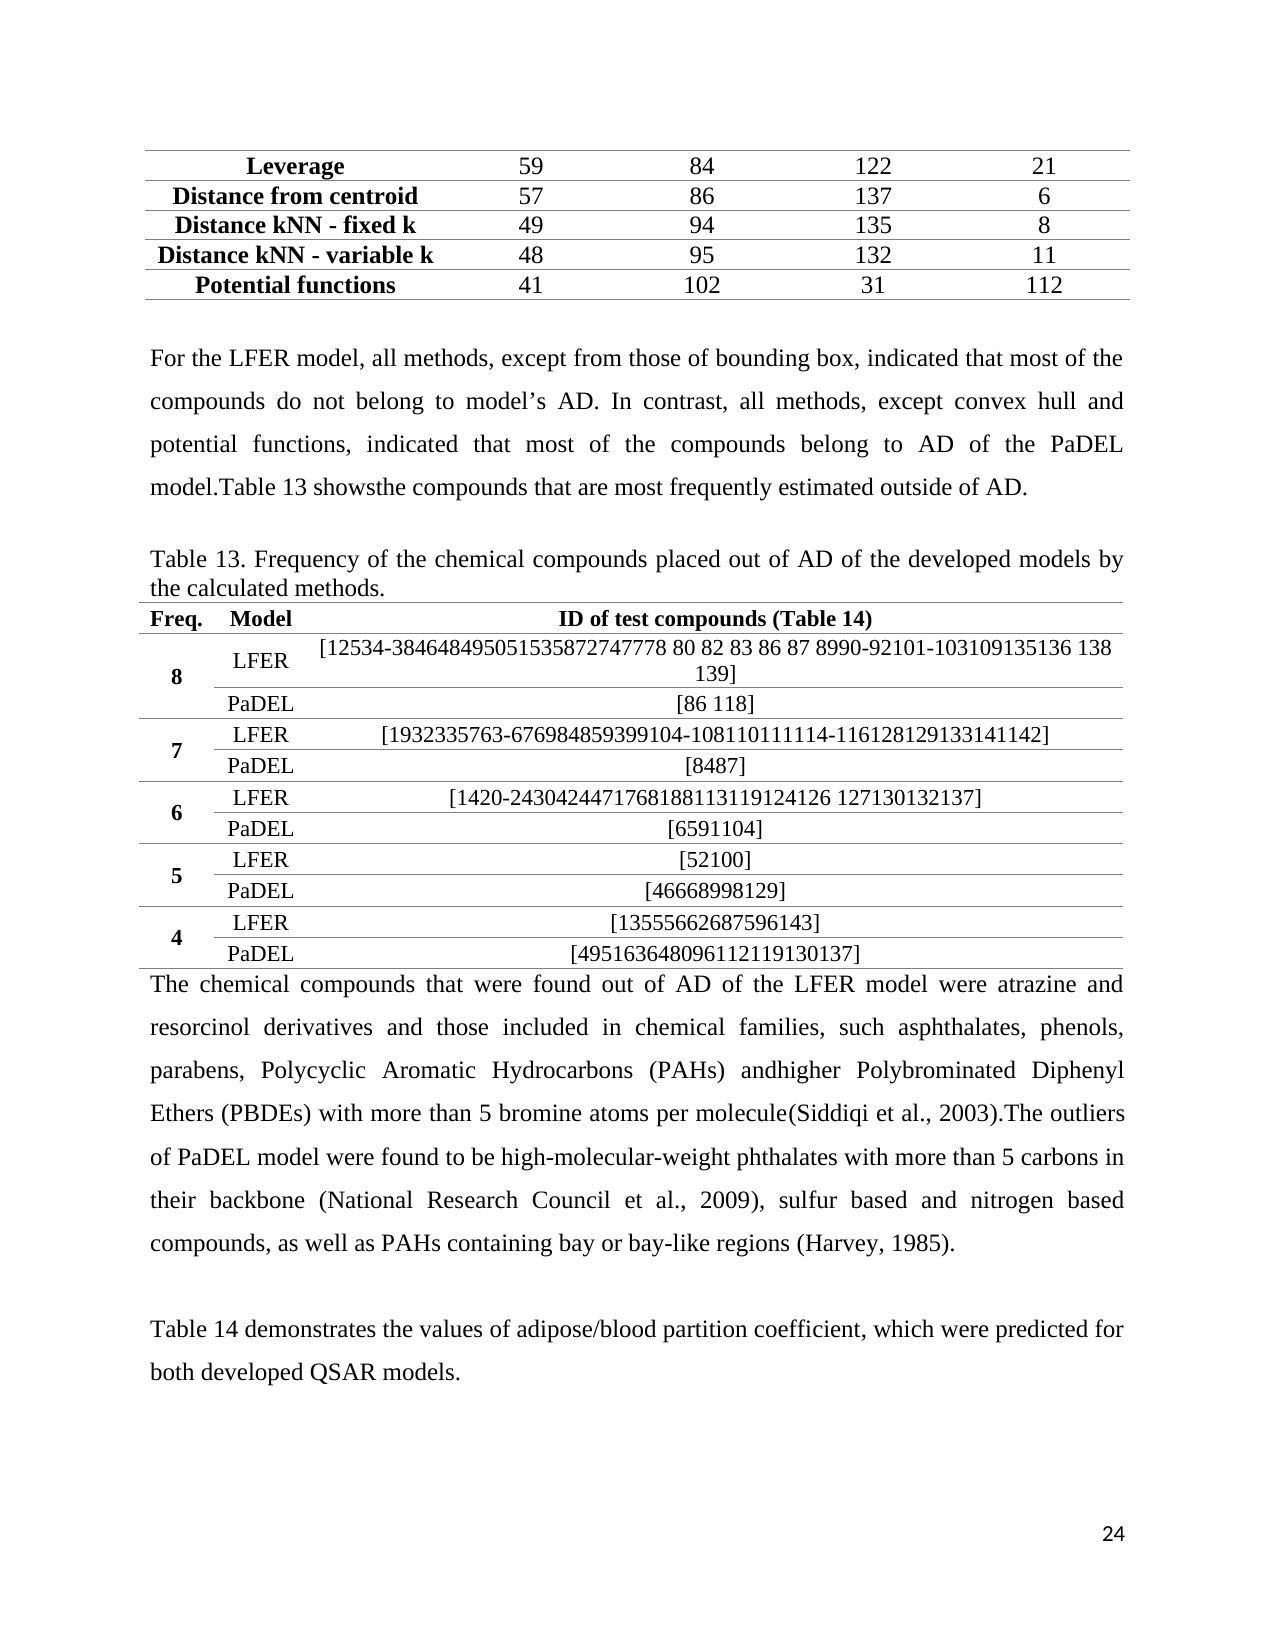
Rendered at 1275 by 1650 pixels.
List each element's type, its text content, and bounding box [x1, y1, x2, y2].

table_cell 49 [445, 211, 616, 239]
table_cell 135 [788, 211, 958, 239]
table_cell 137 [788, 181, 958, 209]
table_cell LFER [214, 782, 307, 812]
table_cell 95 [616, 240, 787, 269]
table_cell Distance kNN - fixed k [145, 211, 445, 239]
table_cell [1932335763-676984859399104-108110111114-116128129133141142] [308, 719, 1123, 749]
table_cell Distance kNN - variable k [145, 240, 445, 269]
table_cell 5 [139, 844, 214, 906]
table_cell LFER [214, 844, 307, 874]
table_cell Leverage [145, 151, 445, 180]
table_cell PaDEL [214, 938, 307, 968]
text Table 13. Frequency of the chemical compounds placed out of AD of the developed models by the calculated methods. [150, 544, 1125, 602]
table_cell PaDEL [214, 875, 307, 906]
table_cell PaDEL [214, 750, 307, 781]
table_cell [495163648096112119130137] [308, 938, 1123, 968]
table_cell 41 [445, 270, 616, 299]
table_cell 86 [616, 181, 787, 209]
table_cell 112 [959, 270, 1130, 299]
table_cell 4 [139, 907, 214, 968]
table_cell [46668998129] [308, 875, 1123, 906]
table_cell PaDEL [214, 688, 307, 718]
text The chemical compounds that were found out of AD of the LFER model were atrazine and resorcinol derivatives and those included in chemical families, such asphthalates, phenols, parabens, Polycyclic Aromatic Hydrocarbons (PAHs) andhigher Polybrominated Diphenyl Ethers (PBDEs) with more than 5 bromine atoms per molecule(Siddiqi et al., 2003).The outliers of PaDEL model were found to be high-molecular-weight phthalates with more than 5 carbons in their backbone (National Research Council et al., 2009), sulfur based and nitrogen based compounds, as well as PAHs containing bay or bay-like regions (Harvey, 1985). [150, 969, 1125, 1257]
table_cell Potential functions [145, 270, 445, 299]
table_cell [1420-2430424471768188113119124126 127130132137] [308, 782, 1123, 812]
table_cell 31 [788, 270, 958, 299]
table_cell [8487] [308, 750, 1123, 781]
table_cell 84 [616, 151, 787, 180]
table_cell [6591104] [308, 813, 1123, 843]
table_cell 48 [445, 240, 616, 269]
table_cell LFER [214, 719, 307, 749]
table_cell 57 [445, 181, 616, 209]
table_cell 7 [139, 719, 214, 781]
table_cell 8 [959, 211, 1130, 239]
table_cell 21 [959, 151, 1130, 180]
table_cell 8 [139, 634, 214, 718]
table_cell 6 [959, 181, 1130, 209]
table_cell LFER [214, 907, 307, 937]
table_cell 59 [445, 151, 616, 180]
table_cell LFER [214, 634, 307, 687]
table_cell PaDEL [214, 813, 307, 843]
table_cell 6 [139, 782, 214, 843]
table_cell 132 [788, 240, 958, 269]
table_cell 94 [616, 211, 787, 239]
table_cell [12534-384648495051535872747778 80 82 83 86 87 8990-92101-103109135136 138 139] [308, 634, 1123, 687]
table_cell [52100] [308, 844, 1123, 874]
table_cell 102 [616, 270, 787, 299]
table_cell [13555662687596143] [308, 907, 1123, 937]
table_cell 122 [788, 151, 958, 180]
table_header Model [214, 603, 307, 633]
table_header Freq. [139, 603, 214, 633]
table_cell [86 118] [308, 688, 1123, 718]
table_cell 11 [959, 240, 1130, 269]
table_cell Distance from centroid [145, 181, 445, 209]
